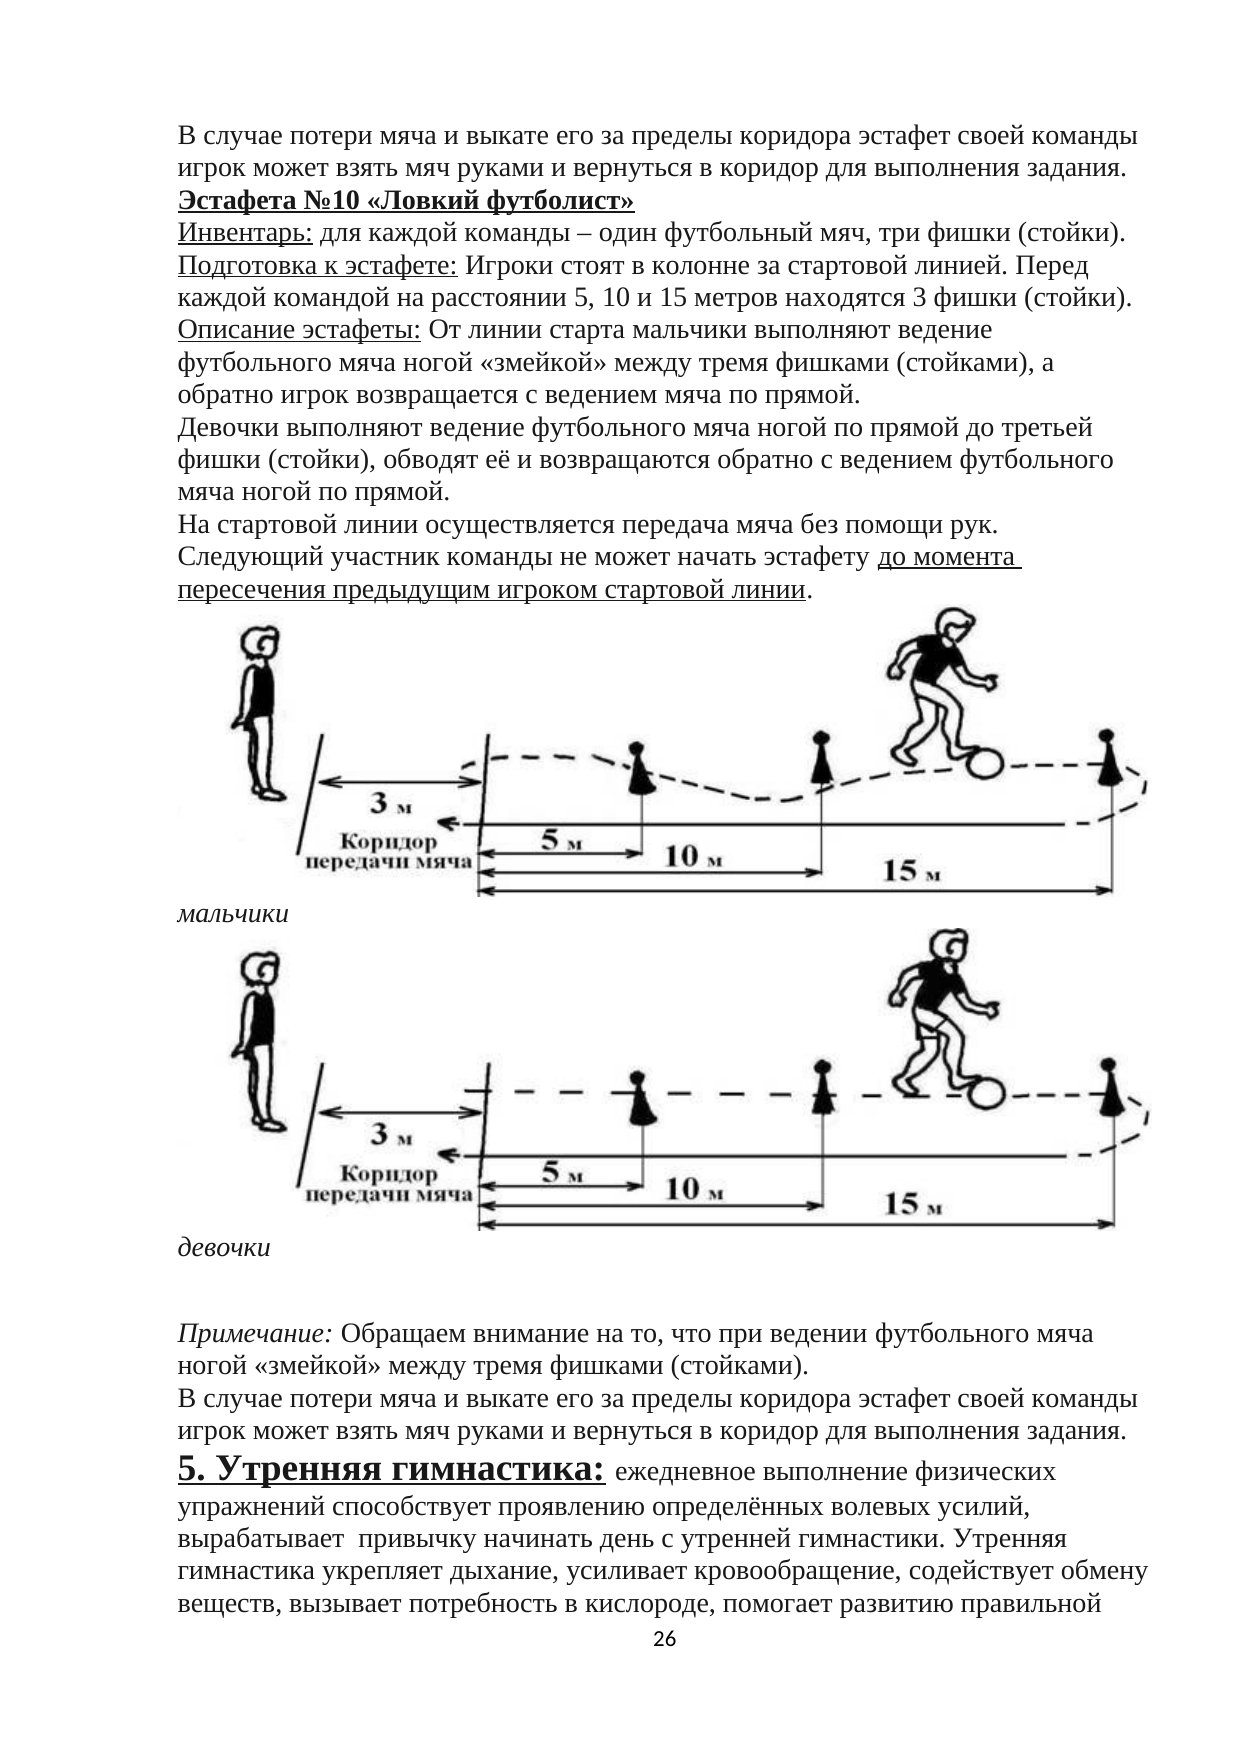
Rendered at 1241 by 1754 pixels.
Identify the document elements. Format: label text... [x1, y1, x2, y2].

text В случае потери мяча и выкате его за пределы коридора эстафет своей команды игрок может взять мяч руками и вернуться в коридор для выполнения задания. [177, 1381, 1152, 1445]
text На стартовой линии осуществляется передача мяча без помощи рук. Следующий участник команды не может начать эстафету до момента пересечения предыдущим игроком стартовой линии. [177, 507, 1152, 604]
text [177, 1445, 1152, 1618]
picture [177, 928, 1153, 1231]
text В случае потери мяча и выкате его за пределы коридора эстафет своей команды игрок может взять мяч руками и вернуться в коридор для выполнения задания. [177, 118, 1152, 183]
text мальчики [177, 896, 1152, 928]
picture [177, 604, 1151, 897]
text Инвентарь: для каждой команды – один футбольный мяч, три фишки (стойки). [177, 215, 1152, 248]
text девочки [177, 1231, 1152, 1263]
text Эстафета №10 «Ловкий футболист» [177, 183, 1152, 215]
text Подготовка к эстафете: Игроки стоят в колонне за стартовой линией. Перед каждой командой на расстоянии 5, 10 и 15 метров находятся 3 фишки (стойки). [177, 248, 1152, 312]
text Девочки выполняют ведение футбольного мяча ногой по прямой до третьей фишки (стойки), обводят её и возвращаются обратно с ведением футбольного мяча ногой по прямой. [177, 410, 1152, 507]
text Описание эстафеты: От линии старта мальчики выполняют ведение футбольного мяча ногой «змейкой» между тремя фишками (стойками), а обратно игрок возвращается с ведением мяча по прямой. [177, 312, 1152, 410]
text Примечание: Обращаем внимание на то, что при ведении футбольного мяча ногой «змейкой» между тремя фишками (стойками). [177, 1316, 1152, 1381]
